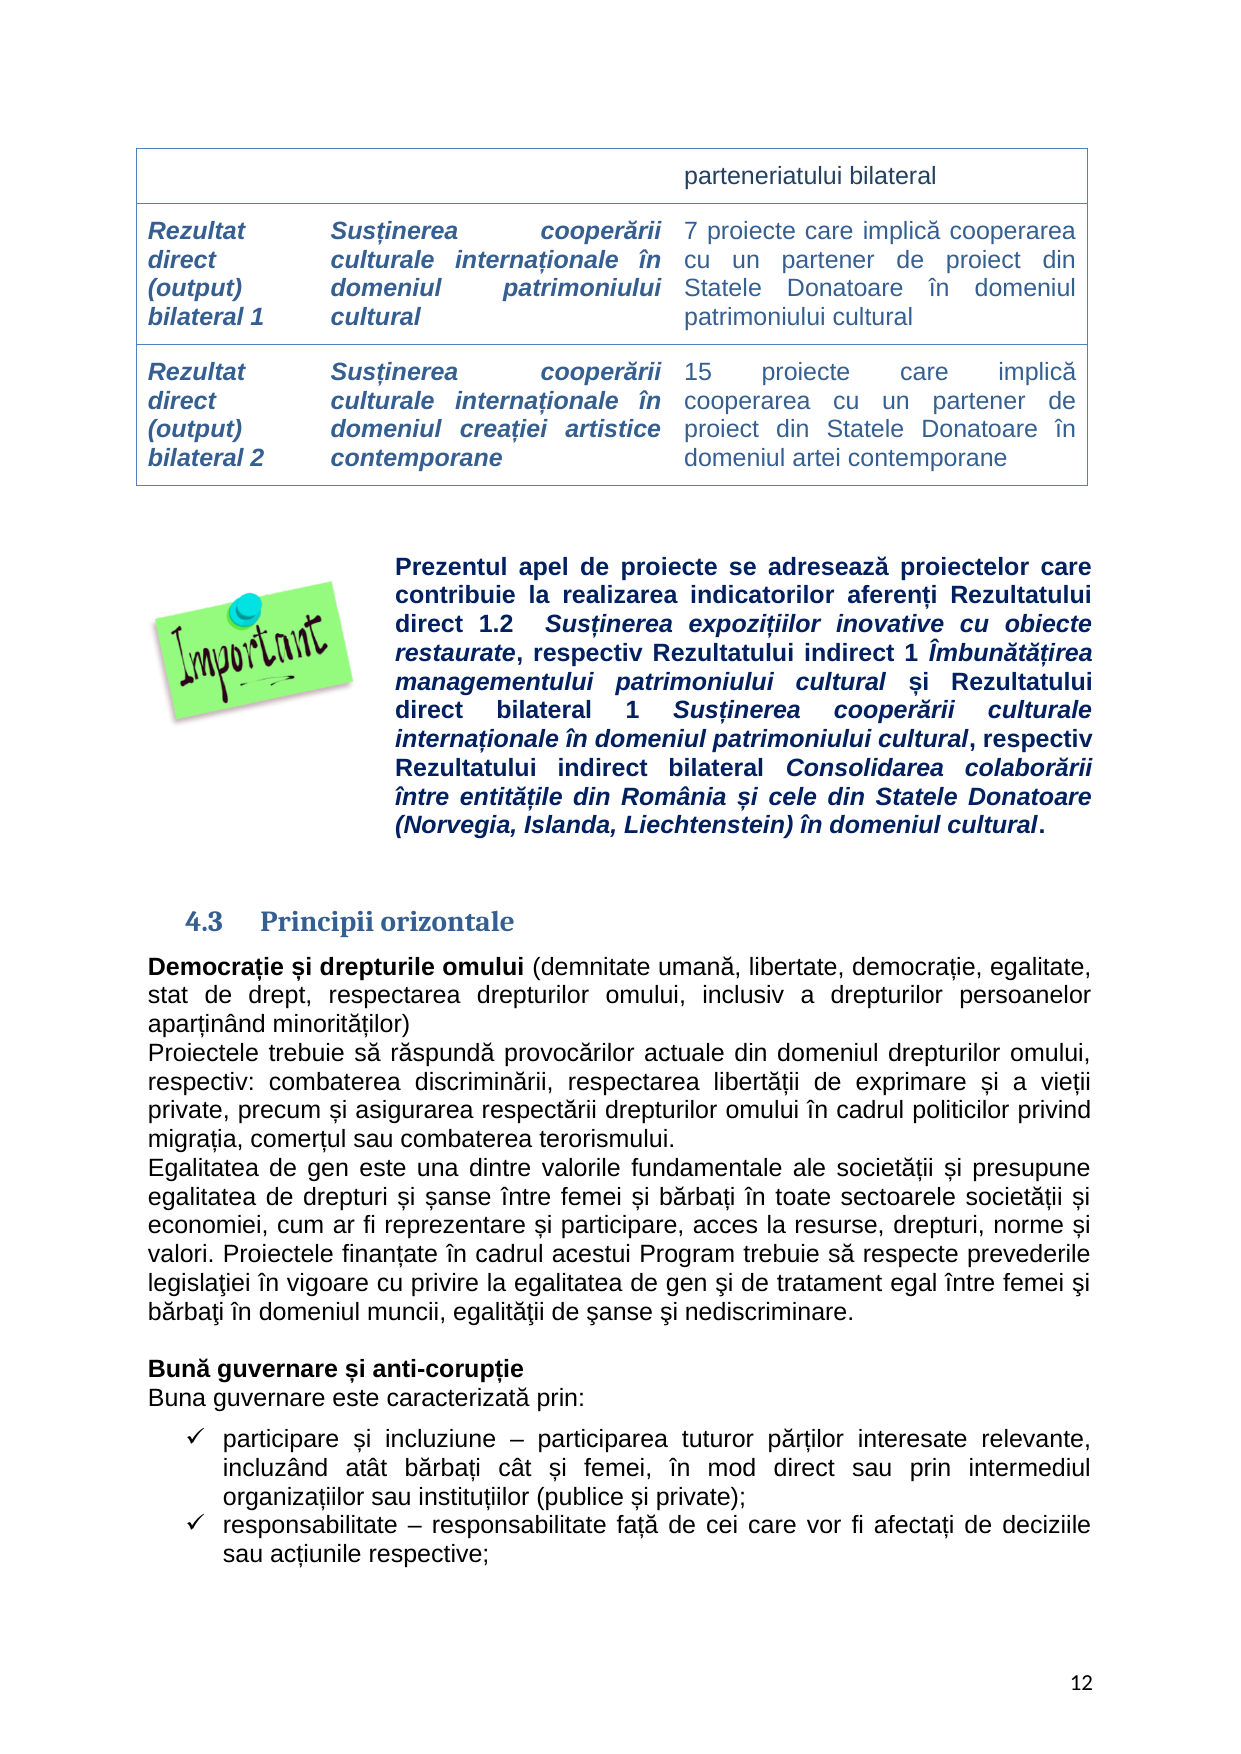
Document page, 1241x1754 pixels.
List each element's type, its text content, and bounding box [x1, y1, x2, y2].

picture [147, 580, 356, 728]
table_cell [673, 149, 1087, 202]
text Bună guvernare și anti-corupție [148, 1354, 1093, 1383]
text Buna guvernare este caracterizată prin: [148, 1383, 1093, 1412]
table_cell Rezultat direct (output) bilateral 1 [137, 204, 319, 343]
text Democrație și drepturile omului (demnitate umană, libertate, democrație, egalitate, stat de drept, respectarea drepturilor omului, inclusiv a drepturilor persoanelor aparținând minorităților) [148, 952, 1093, 1038]
table_cell Rezultat direct (output) bilateral 2 [137, 345, 319, 484]
list participare și incluziune – participarea tuturor părților interesate relevante, incluzând atât bărbați cât și femei, în mod direct sau prin intermediul organizațiilor sau instituțiilor (publice și private); [185, 1424, 1093, 1510]
table_cell 15 proiecte care implică cooperarea cu un partener de proiect din Statele Donatoare în domeniul artei contemporane [673, 345, 1087, 484]
table_cell Susținerea cooperării culturale internaționale în domeniul patrimoniului cultural [319, 204, 673, 343]
table_header Prezentul apel de proiecte se adresează proiectelor care contribuie la realizarea indicatorilor aferenți Rezultatului direct 1.2 Susținerea expozițiilor inovative cu obiecte restaurate, respectiv Rezultatului indirect 1 Îmbunătățirea managementului patrimoniului cultural și Rezultatului direct bilateral 1 Susținerea cooperării culturale internaționale în domeniul patrimoniului cultural, respectiv Rezultatului indirect bilateral Consolidarea colaborării între entitățile din România și cele din Statele Donatoare (Norvegia, Islanda, Liechtenstein) în domeniul cultural. [384, 539, 1104, 852]
table_cell Susținerea cooperării culturale internaționale în domeniul creației artistice contemporane [319, 345, 673, 484]
text Proiectele trebuie să răspundă provocărilor actuale din domeniul drepturilor omului, respectiv: combaterea discriminării, respectarea libertății de exprimare și a vieții private, precum și asigurarea respectării drepturilor omului în cadrul politicilor privind migrația, comerțul sau combaterea terorismului. [148, 1038, 1093, 1153]
table_header [136, 539, 384, 852]
table_cell 7 proiecte care implică cooperarea cu un partener de proiect din Statele Donatoare în domeniul patrimoniului cultural [673, 204, 1087, 343]
subtitle Principii orizontale [185, 906, 1093, 939]
list responsabilitate – responsabilitate față de cei care vor fi afectați de deciziile sau acțiunile respective; [185, 1510, 1093, 1568]
text Egalitatea de gen este una dintre valorile fundamentale ale societății și presupune egalitatea de drepturi și șanse între femei și bărbați în toate sectoarele societății și economiei, cum ar fi reprezentare și participare, acces la resurse, drepturi, norme și valori. Proiectele finanțate în cadrul acestui Program trebuie să respecte prevederile legislaţiei în vigoare cu privire la egalitatea de gen şi de tratament egal între femei şi bărbaţi în domeniul muncii, egalităţii de şanse şi nediscriminare. [148, 1153, 1093, 1325]
